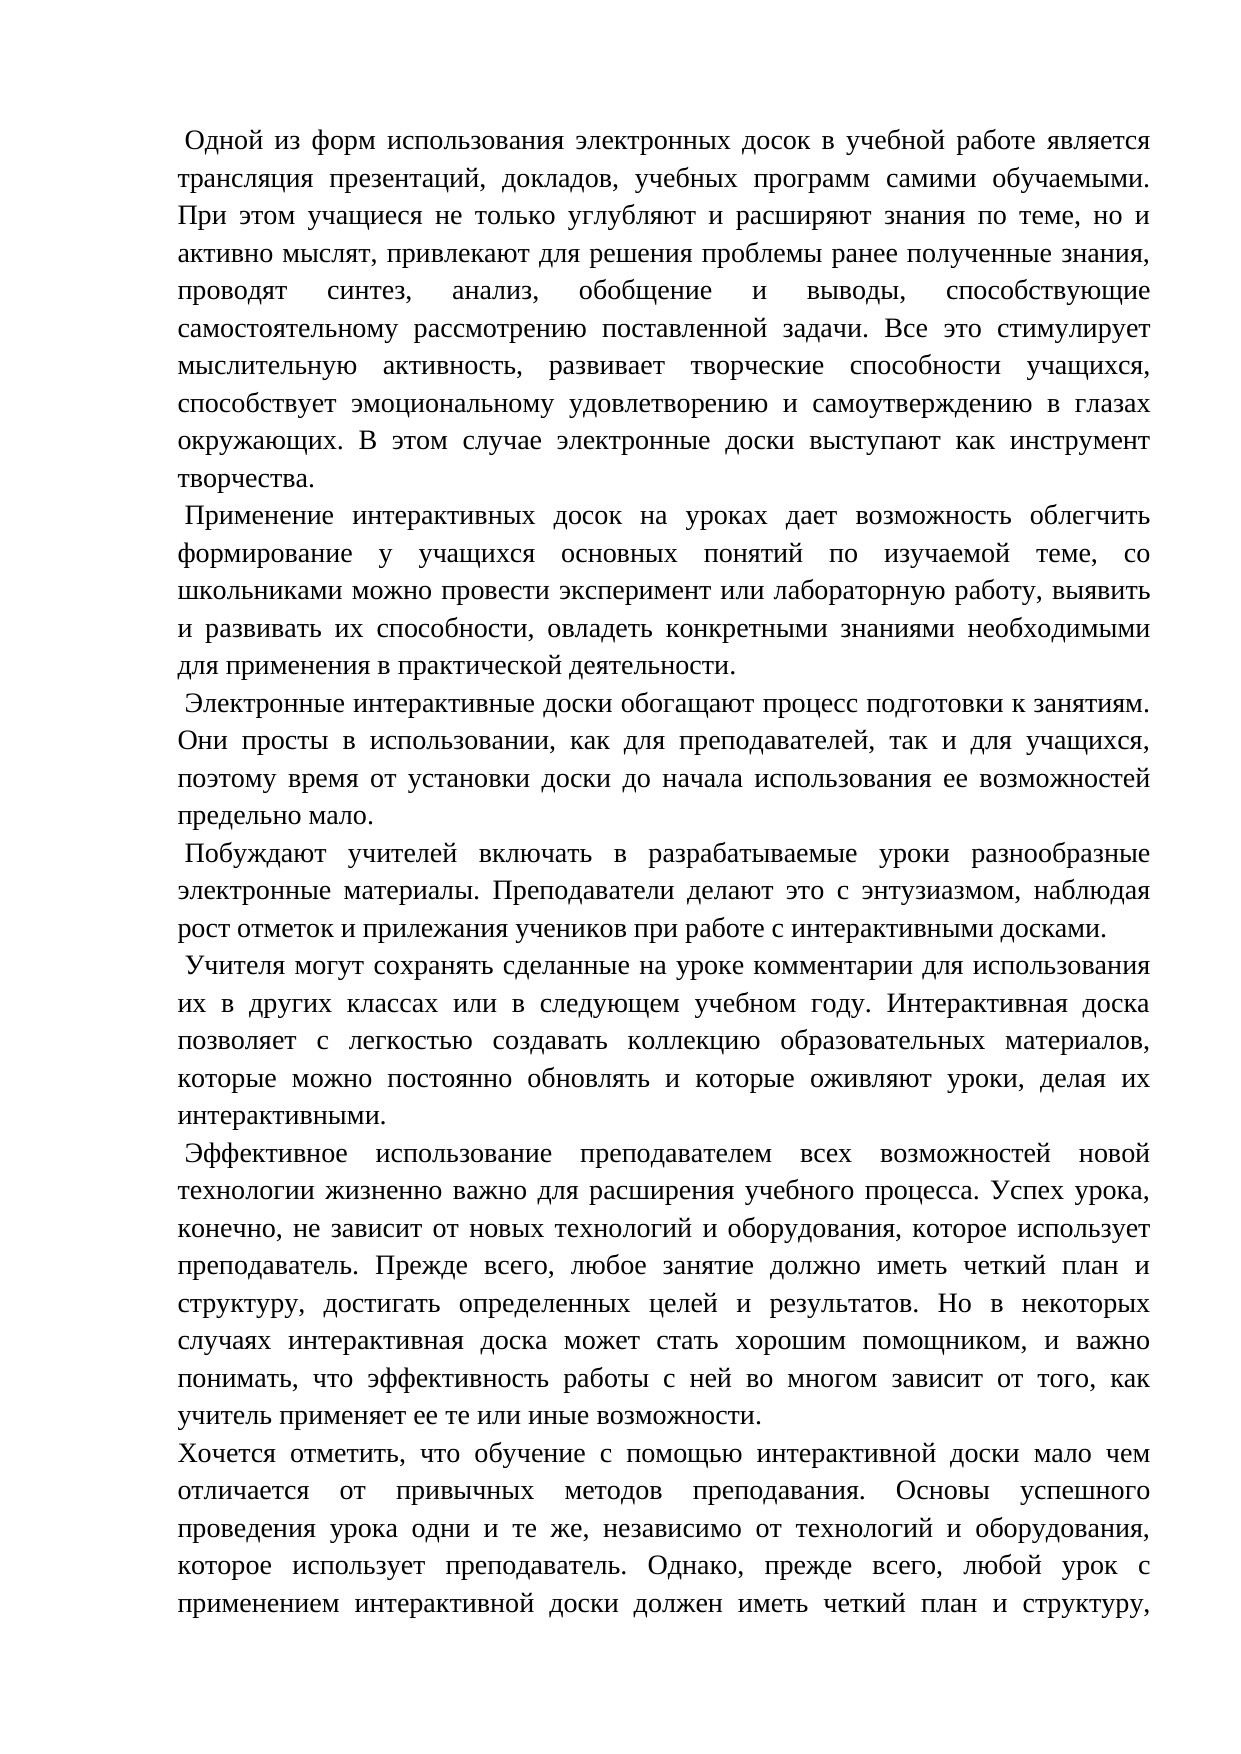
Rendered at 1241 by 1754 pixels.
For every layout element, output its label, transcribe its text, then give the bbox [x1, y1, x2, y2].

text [177, 1431, 1152, 1618]
text Учителя могут сохранять сделанные на уроке комментарии для использования их в других классах или в следующем учебном году. Интерактивная доска позволяет с легкостью создавать коллекцию образовательных материалов, которые можно постоянно обновлять и которые оживляют уроки, делая их интерактивными. [177, 943, 1152, 1131]
text Одной из форм использования электронных досок в учебной работе является трансляция презентаций, докладов, учебных программ самими обучаемыми. При этом учащиеся не только углубляют и расширяют знания по теме, но и активно мыслят, привлекают для решения проблемы ранее полученные знания, проводят синтез, анализ, обобщение и выводы, способствующие самостоятельному рассмотрению поставленной задачи. Все это стимулирует мыслительную активность, развивает творческие способности учащихся, способствует эмоциональному удовлетворению и самоутверждению в глазах окружающих. В этом случае электронные доски выступают как инструмент творчества. [177, 118, 1152, 493]
text Эффективное использование преподавателем всех возможностей новой технологии жизненно важно для расширения учебного процесса. Успех урока, конечно, не зависит от новых технологий и оборудования, которое использует преподаватель. Прежде всего, любое занятие должно иметь четкий план и структуру, достигать определенных целей и результатов. Но в некоторых случаях интерактивная доска может стать хорошим помощником, и важно понимать, что эффективность работы с ней во многом зависит от того, как учитель применяет ее те или иные возможности. [177, 1131, 1152, 1431]
text Применение интерактивных досок на уроках дает возможность облегчить формирование у учащихся основных понятий по изучаемой теме, со школьниками можно провести эксперимент или лабораторную работу, выявить и развивать их способности, овладеть конкретными знаниями необходимыми для применения в практической деятельности. [177, 493, 1152, 681]
text Электронные интерактивные доски обогащают процесс подготовки к занятиям. Они просты в использовании, как для преподавателей, так и для учащихся, поэтому время от установки доски до начала использования ее возможностей предельно мало. [177, 681, 1152, 831]
text Побуждают учителей включать в разрабатываемые уроки разнообразные электронные материалы. Преподаватели делают это с энтузиазмом, наблюдая рост отметок и прилежания учеников при работе с интерактивными досками. [177, 831, 1152, 943]
